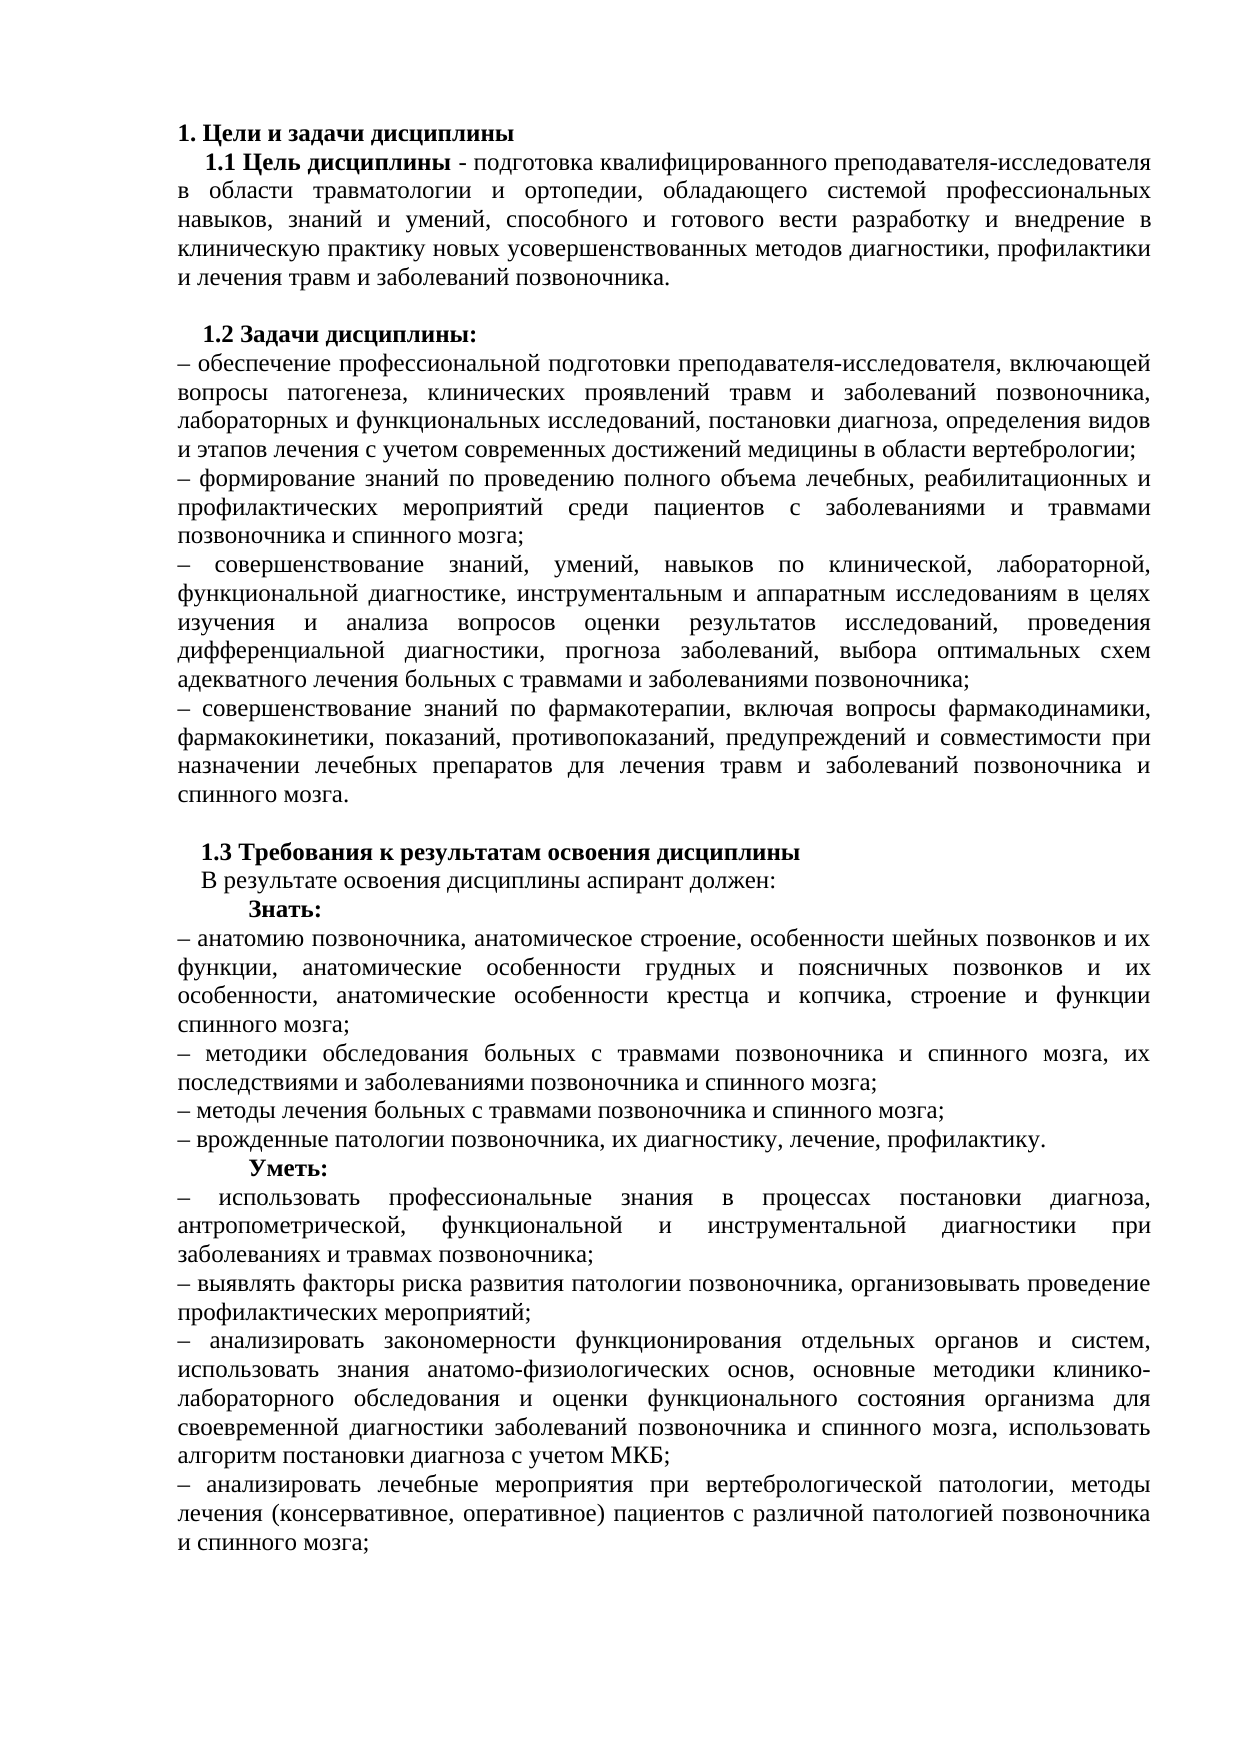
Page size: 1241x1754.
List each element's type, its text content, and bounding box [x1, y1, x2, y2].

list – методики обследования больных с травмами позвоночника и спинного мозга, их последствиями и заболеваниями позвоночника и спинного мозга; [177, 1038, 1152, 1096]
list – обеспечение профессиональной подготовки преподавателя-исследователя, включающей вопросы патогенеза, клинических проявлений травм и заболеваний позвоночника, лабораторных и функциональных исследований, постановки диагноза, определения видов и этапов лечения с учетом современных достижений медицины в области вертебрологии; [177, 348, 1152, 463]
list – методы лечения больных с травмами позвоночника и спинного мозга; [177, 1096, 1152, 1124]
list – совершенствование знаний, умений, навыков по клинической, лабораторной, функциональной диагностике, инструментальным и аппаратным исследованиям в целях изучения и анализа вопросов оценки результатов исследований, проведения дифференциальной диагностики, прогноза заболеваний, выбора оптимальных схем адекватного лечения больных с травмами и заболеваниями позвоночника; [177, 549, 1152, 693]
text В результате освоения дисциплины аспирант должен: [176, 866, 1152, 894]
list – выявлять факторы риска развития патологии позвоночника, организовывать проведение профилактических мероприятий; [177, 1268, 1152, 1326]
list – анализировать закономерности функционирования отдельных органов и систем, использовать знания анатомо-физиологических основ, основные методики клинико-лабораторного обследования и оценки функционального состояния организма для своевременной диагностики заболеваний позвоночника и спинного мозга, использовать алгоритм постановки диагноза с учетом МКБ; [177, 1326, 1152, 1469]
text 1.2 Задачи дисциплины: [177, 319, 1152, 348]
text 1.3 Требования к результатам освоения дисциплины [176, 837, 1152, 866]
text 1.1 Цель дисциплины - подготовка квалифицированного преподавателя-исследователя в области травматологии и ортопедии, обладающего системой профессиональных навыков, знаний и умений, способного и готового вести разработку и внедрение в клиническую практику новых усовершенствованных методов диагностики, профилактики и лечения травм и заболеваний позвоночника. [177, 147, 1152, 291]
text Уметь: [177, 1153, 1152, 1182]
text 1. Цели и задачи дисциплины [177, 118, 1113, 147]
list – анализировать лечебные мероприятия при вертебрологической патологии, методы лечения (консервативное, оперативное) пациентов с различной патологией позвоночника и спинного мозга; [177, 1469, 1152, 1556]
text Знать: [177, 894, 1152, 923]
list – использовать профессиональные знания в процессах постановки диагноза, антропометрической, функциональной и инструментальной диагностики при заболеваниях и травмах позвоночника; [177, 1182, 1152, 1268]
list – совершенствование знаний по фармакотерапии, включая вопросы фармакодинамики, фармакокинетики, показаний, противопоказаний, предупреждений и совместимости при назначении лечебных препаратов для лечения травм и заболеваний позвоночника и спинного мозга. [177, 693, 1152, 808]
list – анатомию позвоночника, анатомическое строение, особенности шейных позвонков и их функции, анатомические особенности грудных и поясничных позвонков и их особенности, анатомические особенности крестца и копчика, строение и функции спинного мозга; [177, 923, 1152, 1038]
list – формирование знаний по проведению полного объема лечебных, реабилитационных и профилактических мероприятий среди пациентов с заболеваниями и травмами позвоночника и спинного мозга; [177, 463, 1152, 549]
list – врожденные патологии позвоночника, их диагностику, лечение, профилактику. [177, 1124, 1152, 1153]
